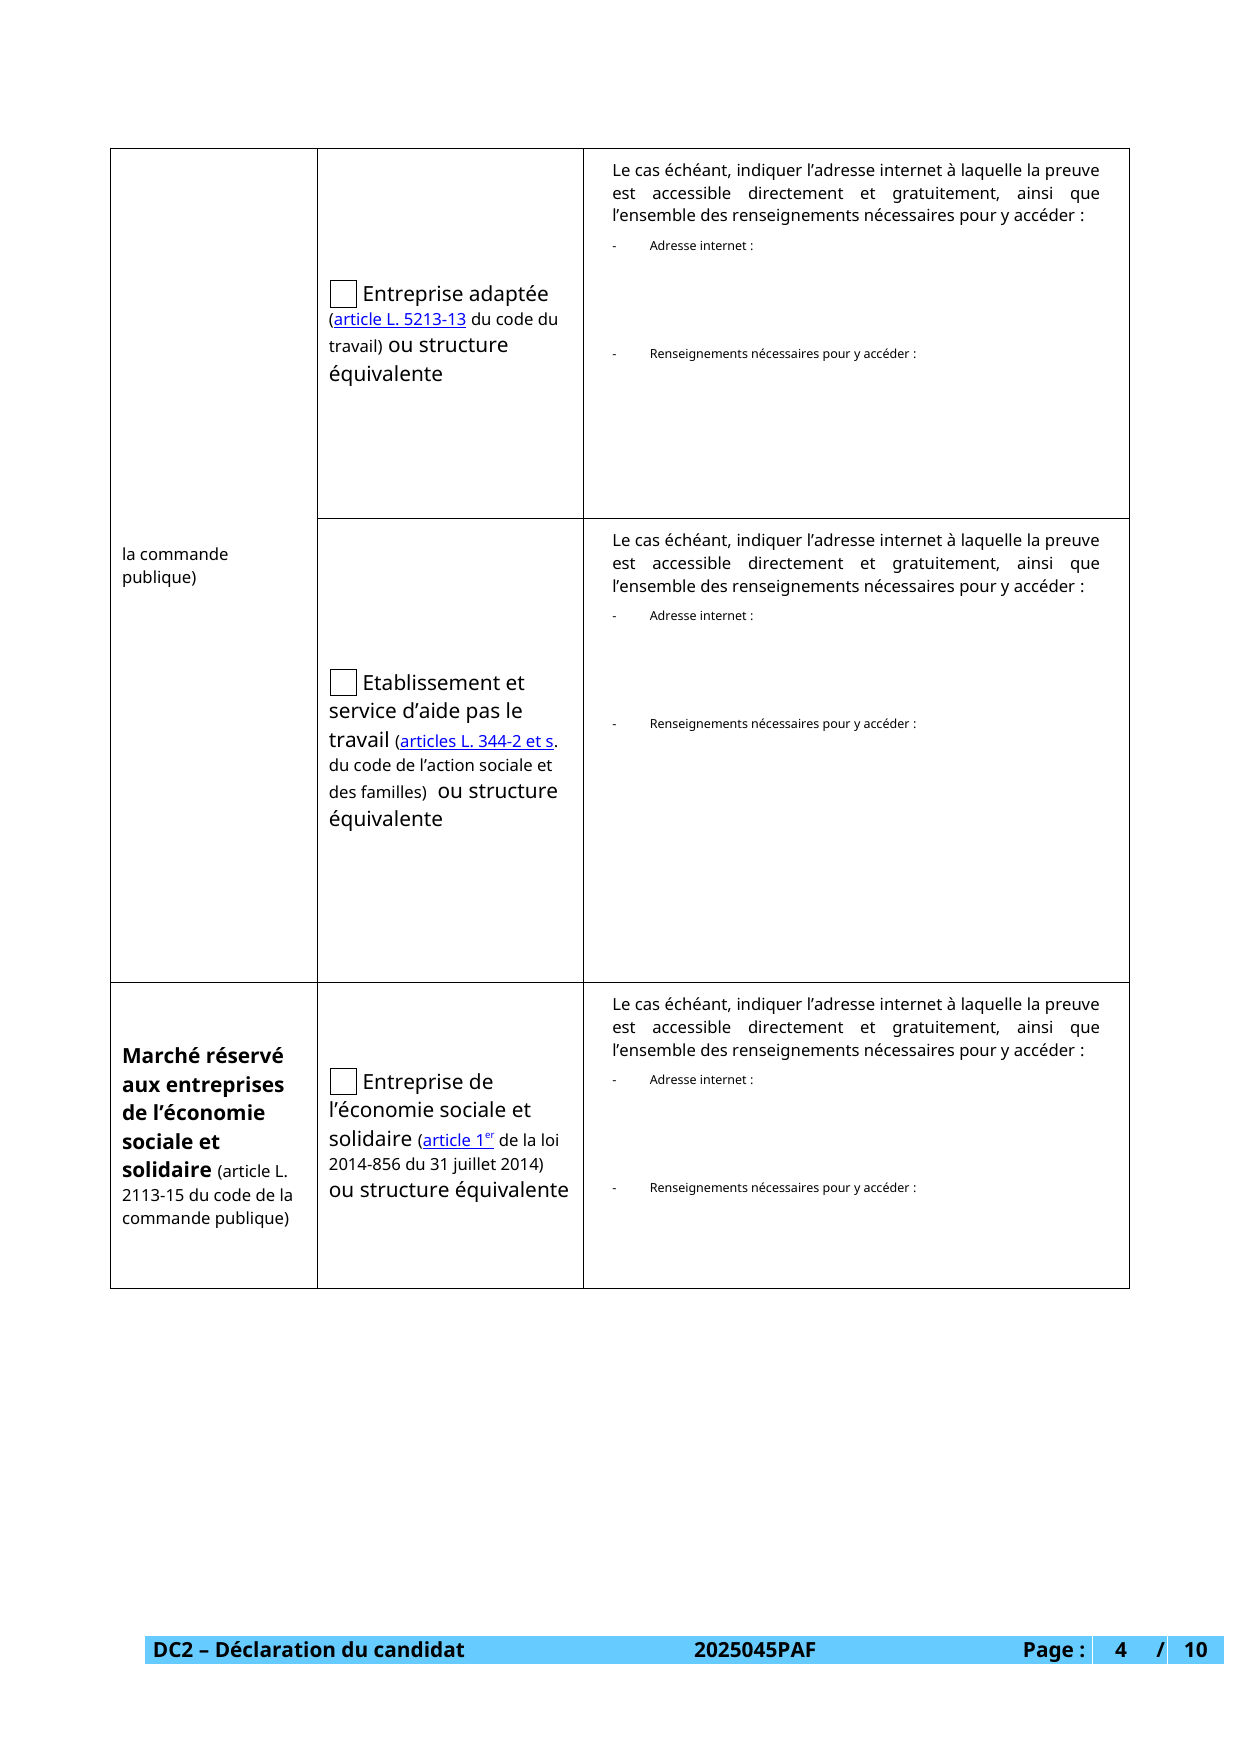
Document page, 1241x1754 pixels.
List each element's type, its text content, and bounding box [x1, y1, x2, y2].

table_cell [584, 983, 1129, 1288]
table_cell Entreprise adaptée (article L. 5213-13 du code du travail) ou structure équivalente [318, 149, 583, 518]
table_cell Entreprise de l’économie sociale et solidaire (article 1er de la loi 2014-856 du 31 juillet 2014) ou structure équivalente [318, 983, 583, 1288]
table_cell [111, 149, 317, 982]
table_cell Marché réservé aux entreprises de l’économie sociale et solidaire (article L. 2113-15 du code de la commande publique) [111, 983, 317, 1288]
table_cell Etablissement et service d’aide pas le travail (articles L. 344-2 et s. du code de l’action sociale et des familles) ou structure équivalente [318, 519, 583, 982]
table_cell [584, 149, 1129, 518]
